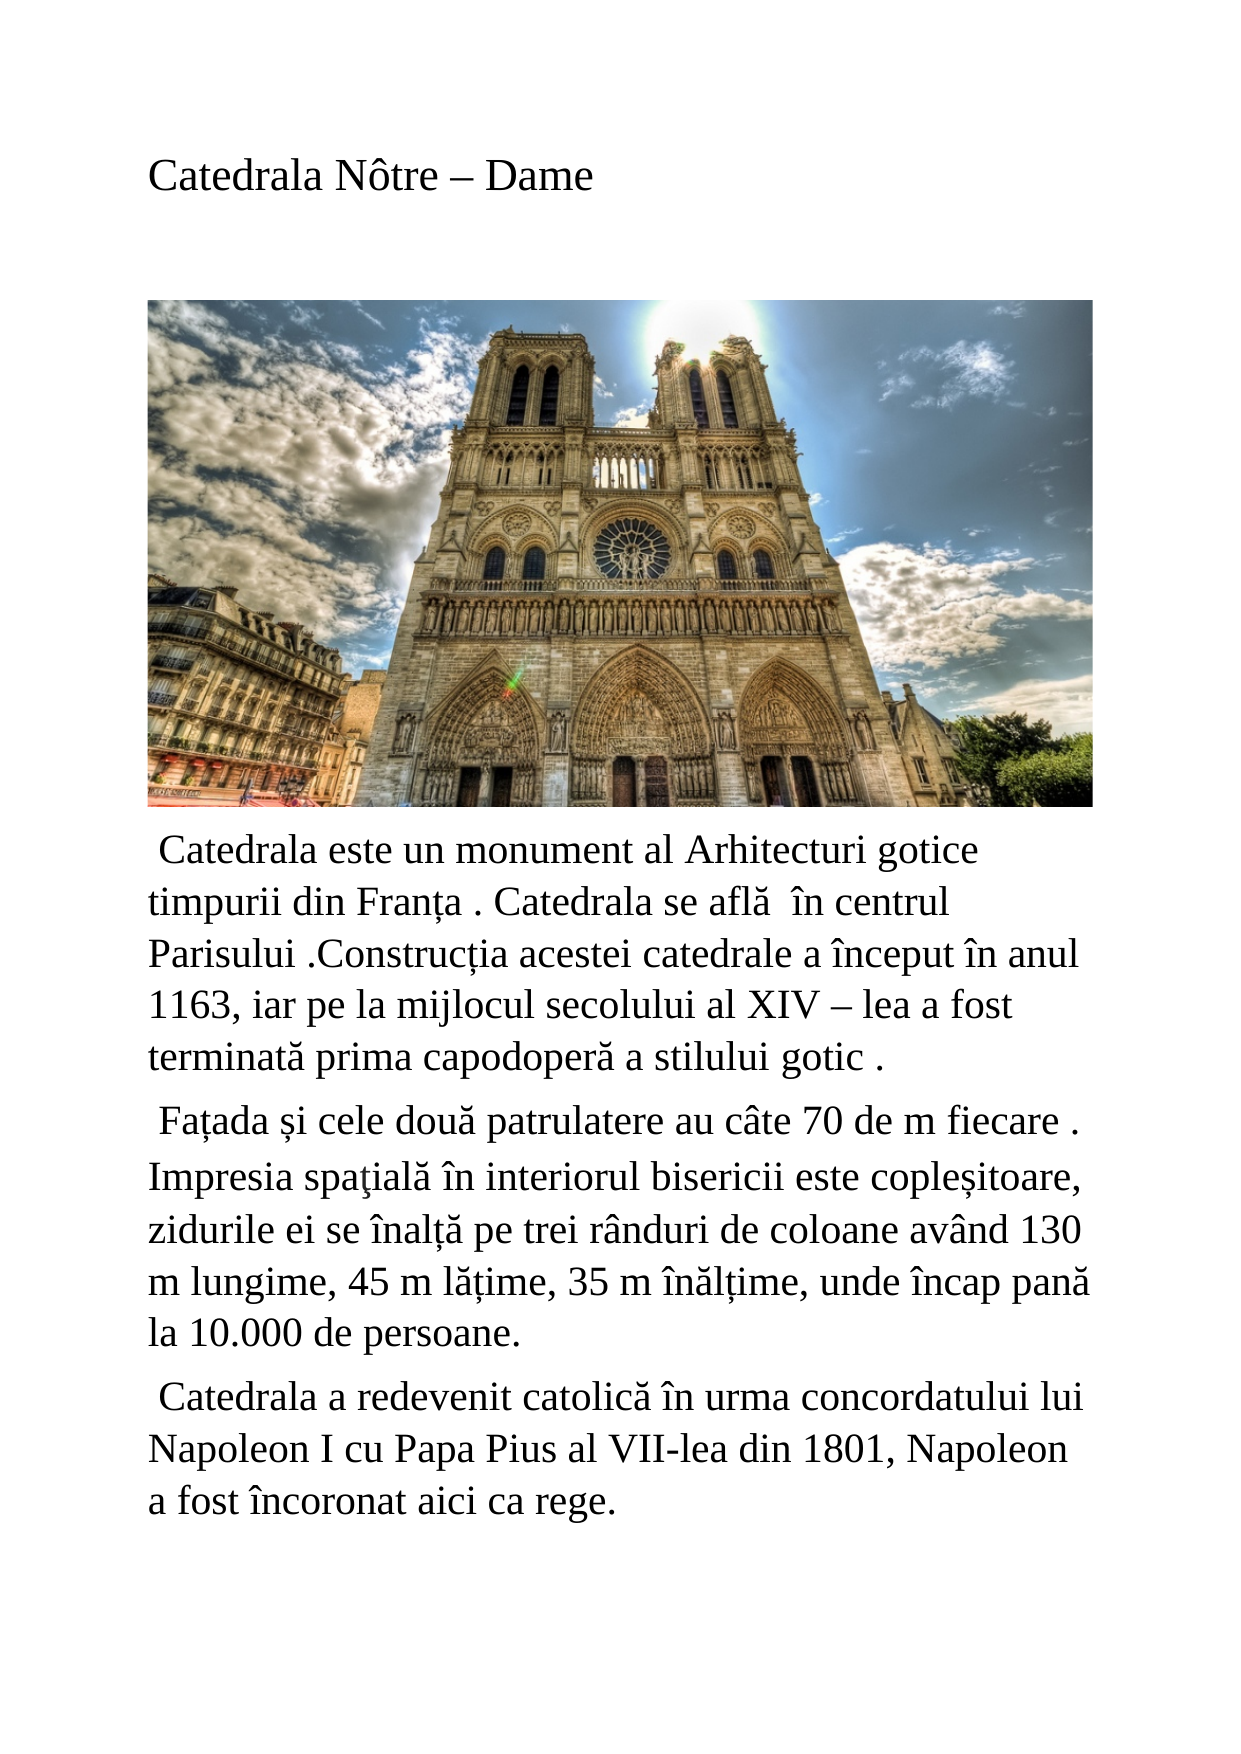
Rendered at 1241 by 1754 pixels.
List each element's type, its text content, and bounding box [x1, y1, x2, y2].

text Catedrala a redevenit catolică în urma concordatului lui Napoleon I cu Papa Pius al VII-lea din 1801, Napoleon a fost încoronat aici ca rege. [148, 1372, 1093, 1523]
text Catedrala este un monument al Arhitecturi gotice timpurii din Franța . Catedrala se află în centrul Parisului .Construcția acestei catedrale a început în anul 1163, iar pe la mijlocul secolului al XIV – lea a fost terminată prima capodoperă a stilului gotic . [148, 825, 1093, 1079]
text Catedrala Nôtre – Dame [148, 148, 1093, 200]
text Fațada și cele două patrulatere au câte 70 de m fiecare . Impresia spaţială în interiorul bisericii este copleșitoare, zidurile ei se înalță pe trei rânduri de coloane având 130 m lungime, 45 m lățime, 35 m înălțime, unde încap pană la 10.000 de persoane. [148, 1096, 1093, 1356]
picture [147, 300, 1093, 807]
